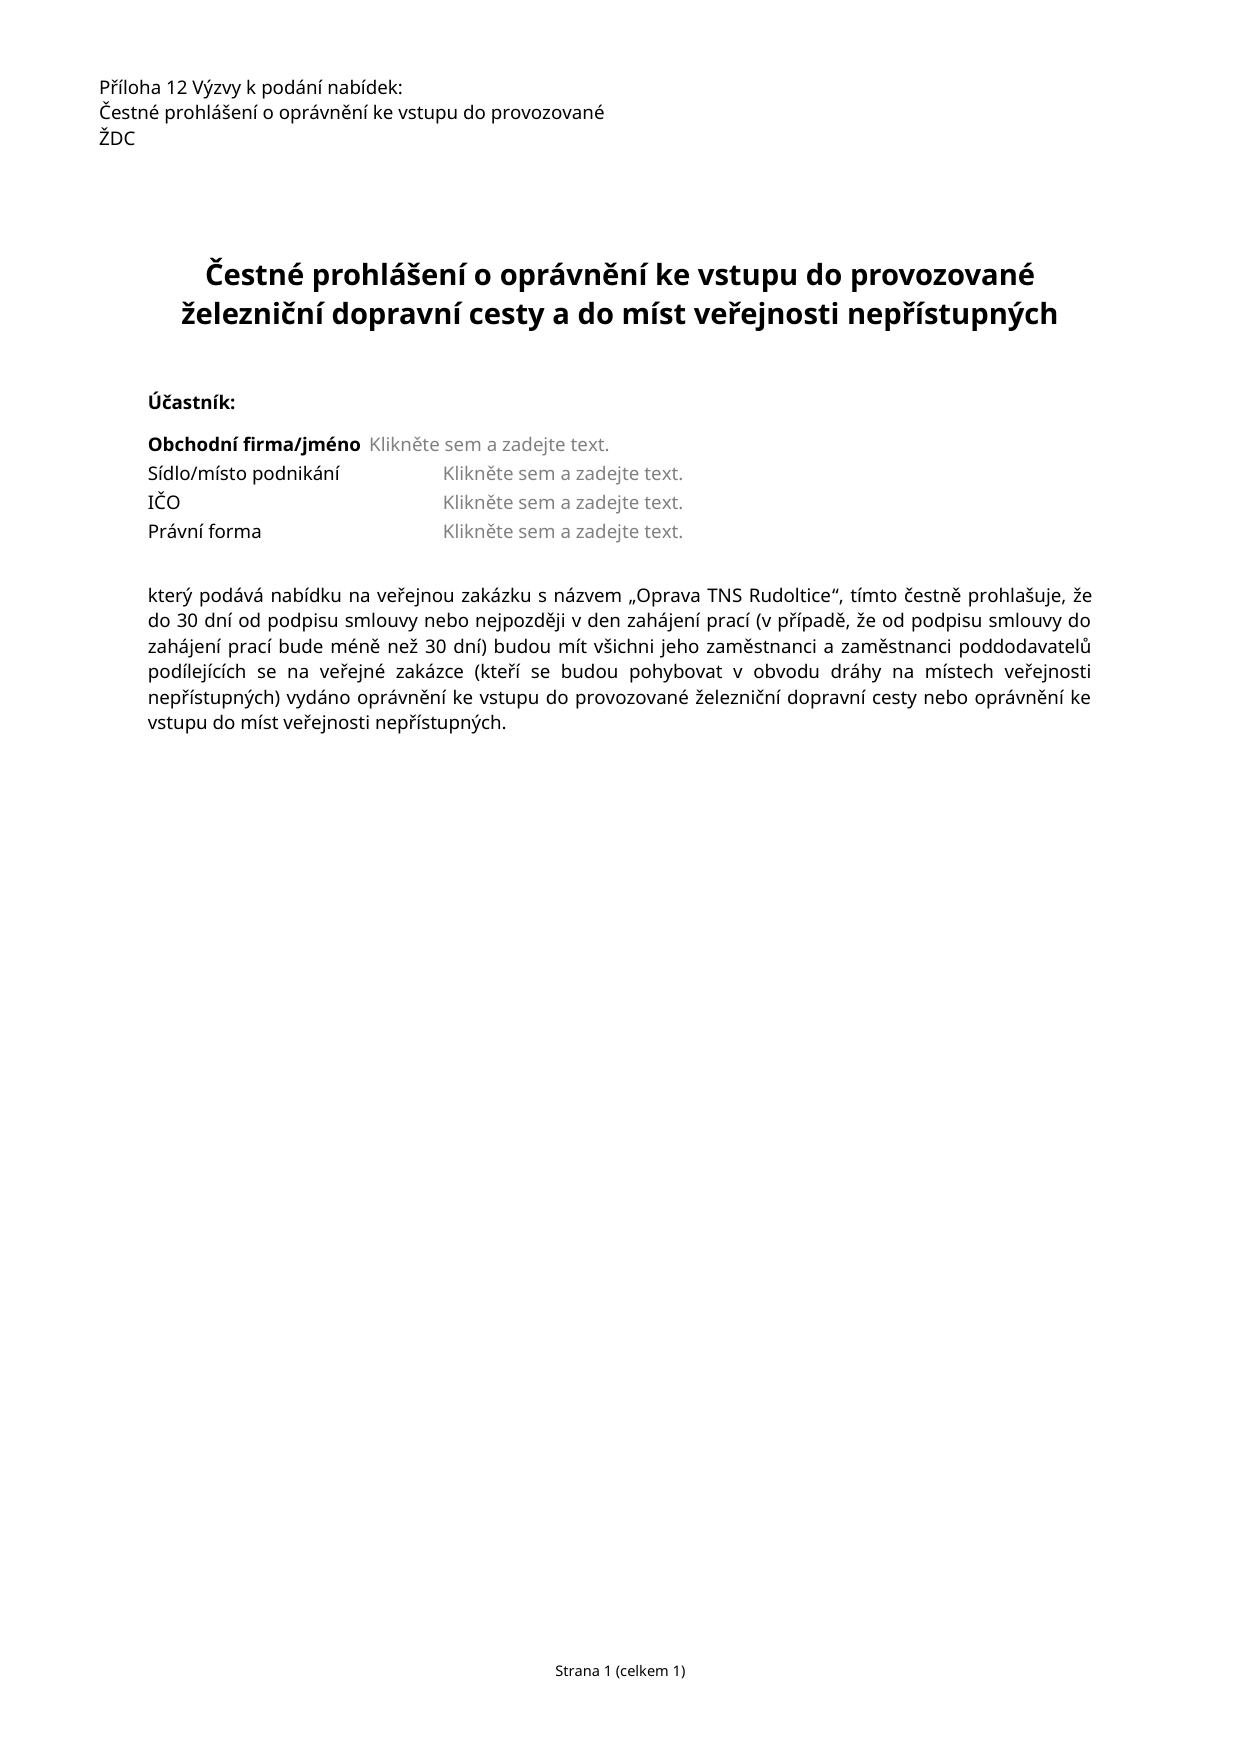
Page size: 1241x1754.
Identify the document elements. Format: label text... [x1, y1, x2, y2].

text Obchodní firma/jméno [148, 428, 1093, 457]
text Sídlo/místo podnikání [148, 457, 1093, 486]
text IČO [148, 486, 1093, 515]
text Účastník: [148, 384, 1093, 416]
title Čestné prohlášení o oprávnění ke vstupu do provozované železniční dopravní cesty a do míst veřejnosti nepřístupných [148, 254, 1093, 333]
text který podává nabídku na veřejnou zakázku s názvem „Oprava TNS Rudoltice“, tímto čestně prohlašuje, že do 30 dní od podpisu smlouvy nebo nejpozději v den zahájení prací (v případě, že od podpisu smlouvy do zahájení prací bude méně než 30 dní) budou mít všichni jeho zaměstnanci a zaměstnanci poddodavatelů podílejících se na veřejné zakázce (kteří se budou pohybovat v obvodu dráhy na místech veřejnosti nepřístupných) vydáno oprávnění ke vstupu do provozované železniční dopravní cesty nebo oprávnění ke vstupu do míst veřejnosti nepřístupných. [148, 582, 1093, 735]
text Právní forma [148, 515, 1093, 544]
